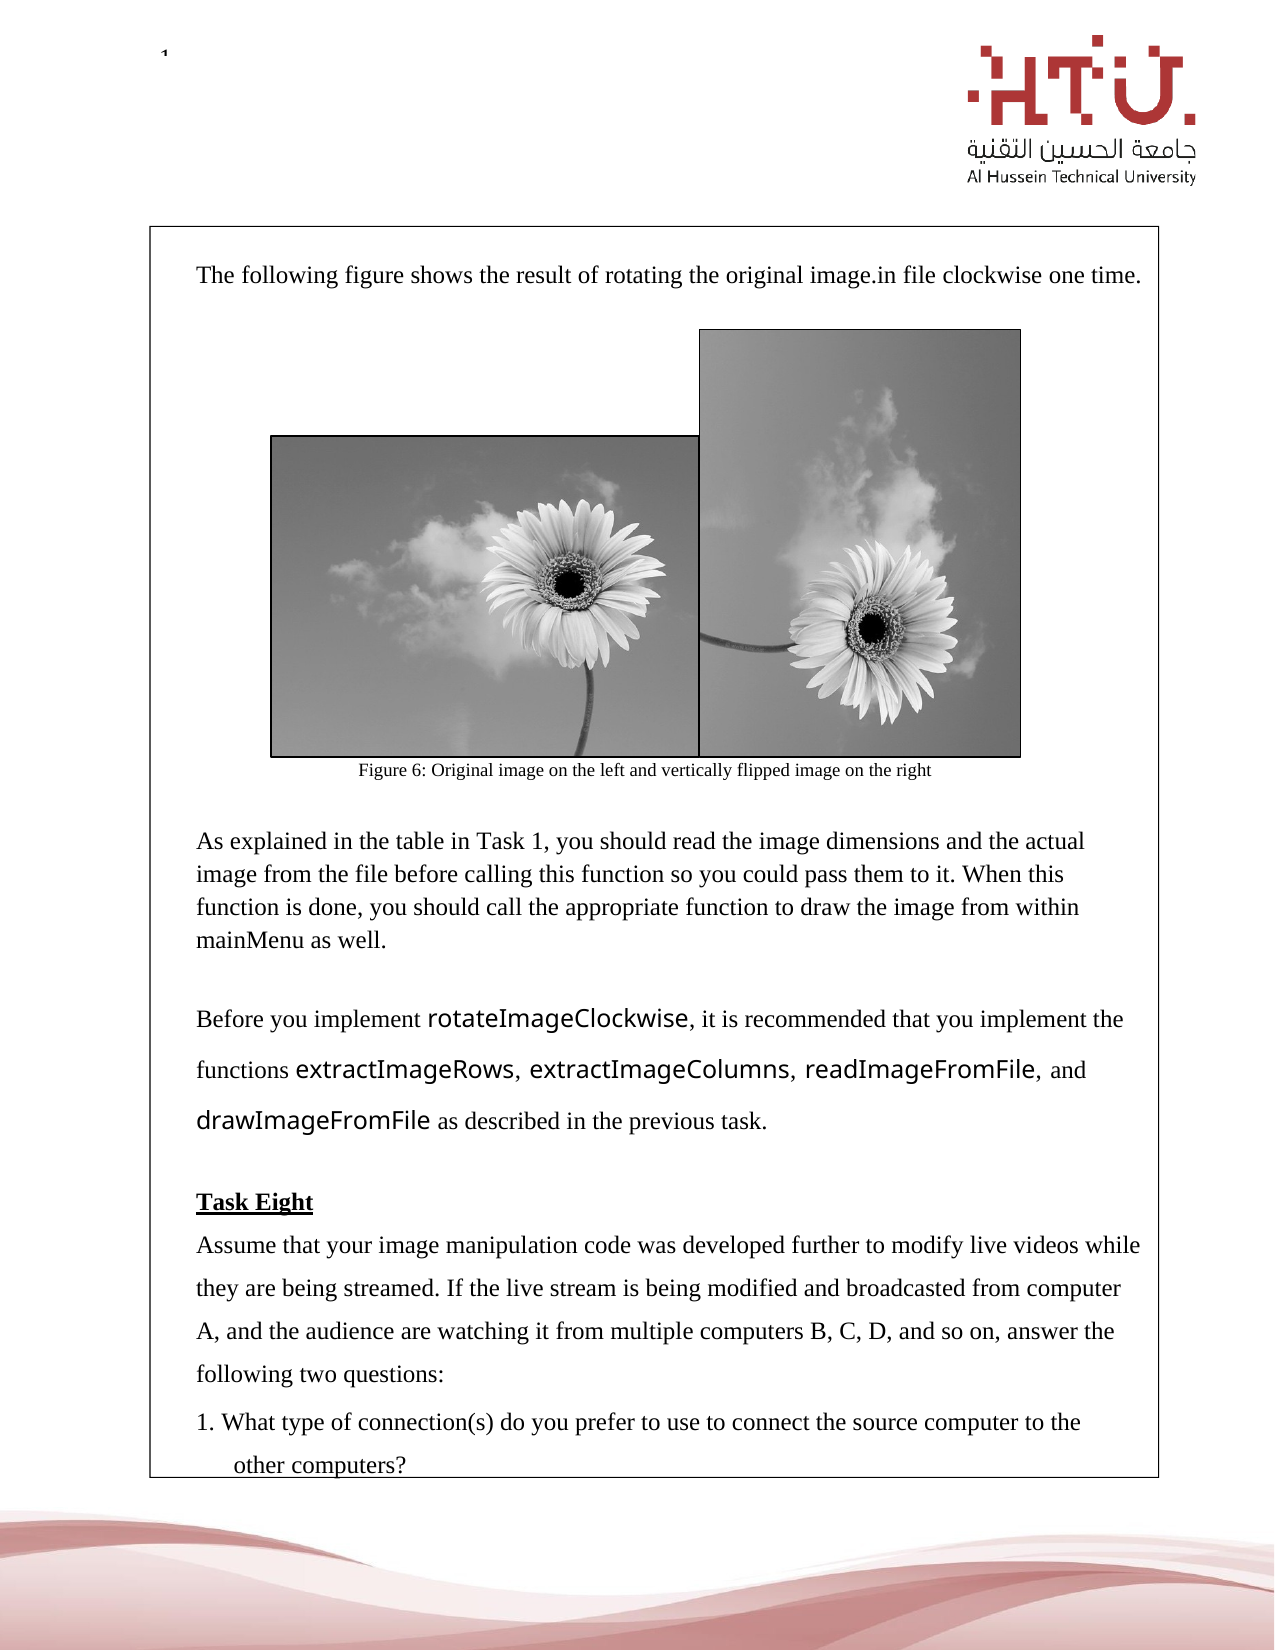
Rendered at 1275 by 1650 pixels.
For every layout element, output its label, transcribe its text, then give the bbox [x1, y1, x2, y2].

text Assume that your image manipulation code was developed further to modify live videos while they are being streamed. If the live stream is being modified and broadcasted from computer A, and the audience are watching it from multiple computers B, C, D, and so on, answer the following two questions: [196, 1230, 1143, 1388]
picture [272, 437, 698, 756]
picture [967, 35, 1196, 186]
text Figure 6: Original image on the left and vertically flipped image on the right [297, 759, 993, 781]
text Before you implement rotateImageClockwise, it is recommended that you implement the functions extractImageRows, extractImageColumns, readImageFromFile, and drawImageFromFile as described in the previous task. [196, 1000, 1142, 1136]
text As explained in the table in Task 1, you should read the image dimensions and the actual image from the file before calling this function so you could pass them to it. When this function is done, you should call the appropriate function to draw the image from within mainMenu as well. [196, 826, 1087, 953]
picture [0, 1507, 1275, 1650]
subtitle Task Eight [196, 1187, 1212, 1216]
text 1. What type of connection(s) do you prefer to use to connect the source computer to the other computers? [196, 1407, 1128, 1479]
picture [700, 330, 1020, 756]
text The following figure shows the result of rotating the original image.in file clockwise one time. [196, 260, 1212, 289]
